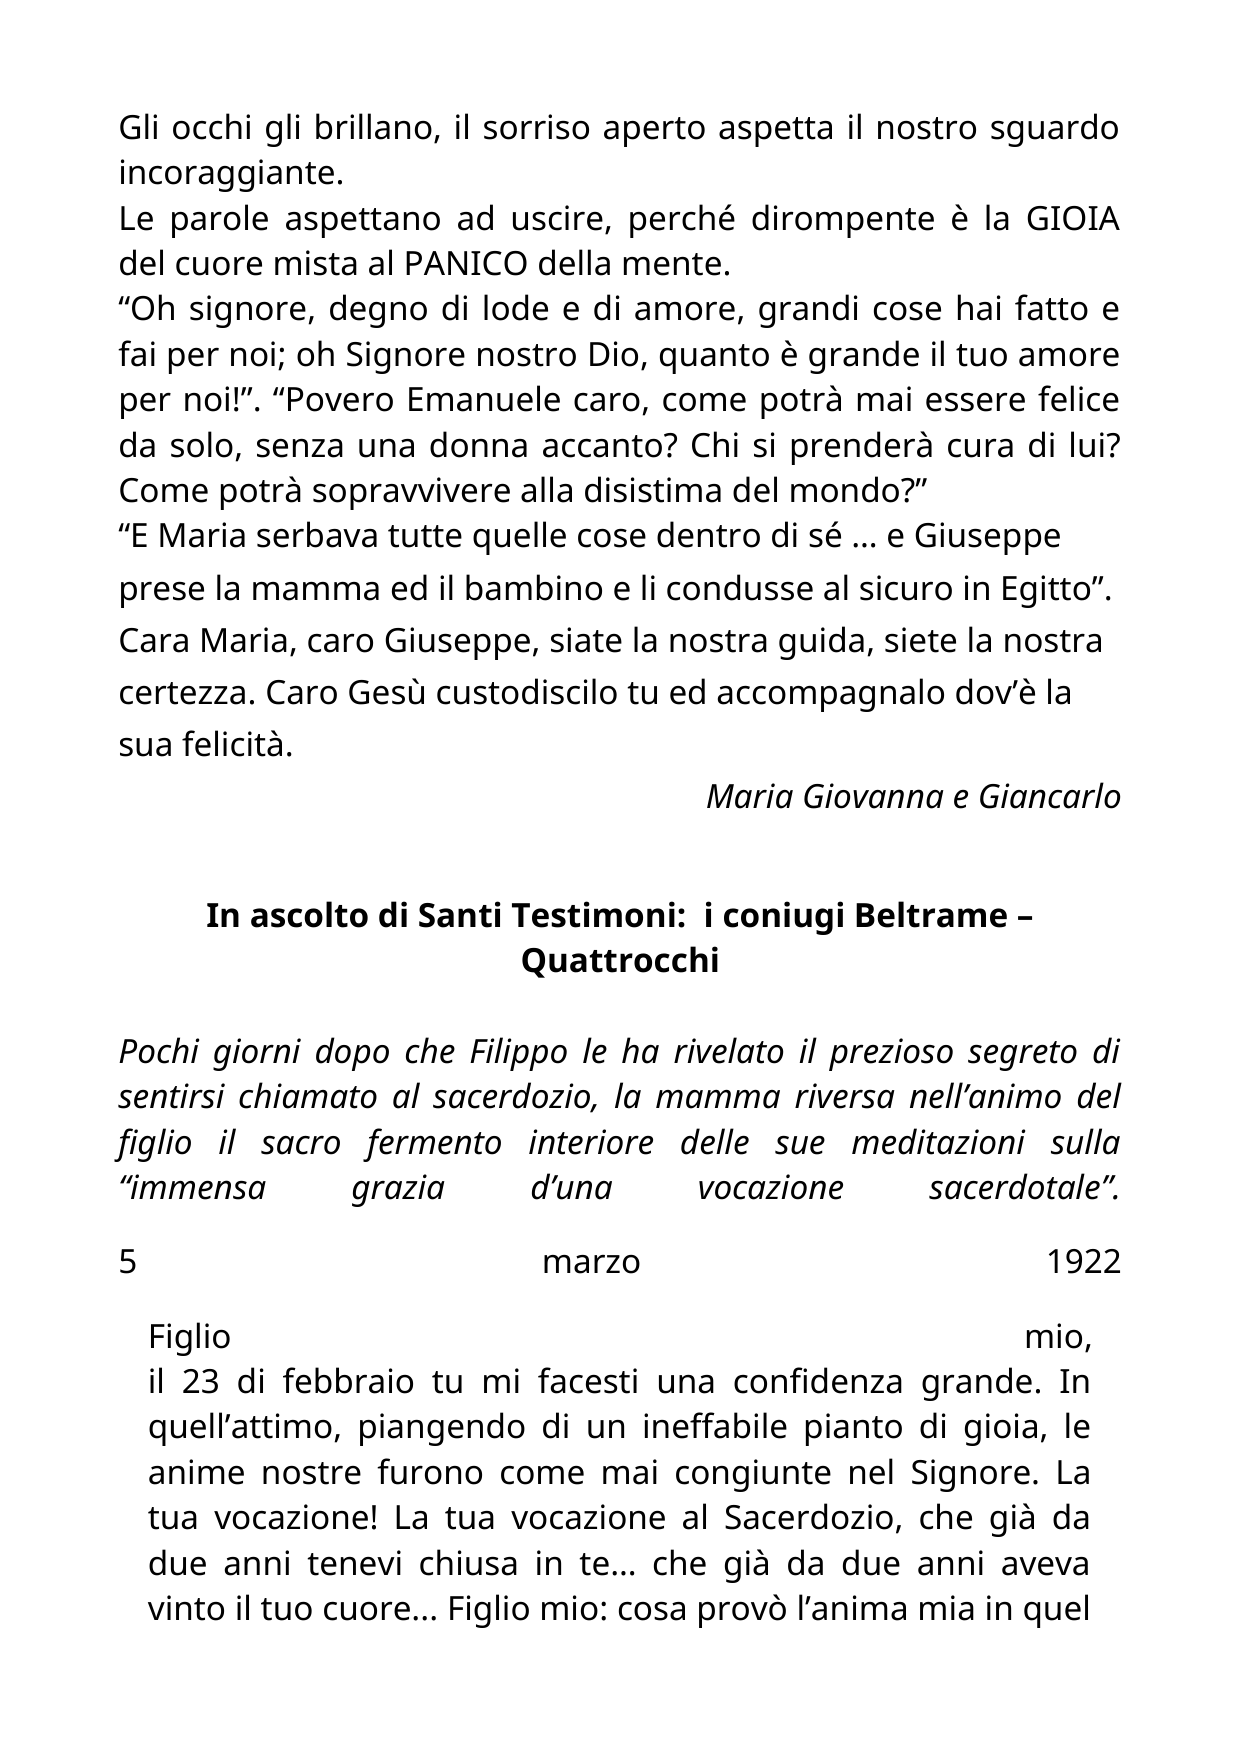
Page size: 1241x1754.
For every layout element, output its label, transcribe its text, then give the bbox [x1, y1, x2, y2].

text “E Maria serbava tutte quelle cose dentro di sé … e Giuseppe prese la mamma ed il bambino e li condusse al sicuro in Egitto”. Cara Maria, caro Giuseppe, siate la nostra guida, siete la nostra certezza. Caro Gesù custodiscilo tu ed accompagnalo dov’è la sua felicità. [118, 512, 1122, 766]
text In ascolto di Santi Testimoni: i coniugi Beltrame –Quattrocchi [118, 892, 1122, 982]
text 5 marzo 1922 [118, 1238, 1122, 1312]
text Le parole aspettano ad uscire, perché dirompente è la GIOIA del cuore mista al PANICO della mente. [118, 194, 1122, 285]
text Gli occhi gli brillano, il sorriso aperto aspetta il nostro sguardo incoraggiante. [118, 103, 1122, 194]
text Pochi giorni dopo che Filippo le ha rivelato il prezioso segreto di sentirsi chiamato al sacerdozio, la mamma riversa nell’animo del figlio il sacro fermento interiore delle sue meditazioni sulla “immensa grazia d’una vocazione sacerdotale”. [118, 1028, 1122, 1238]
text Maria Giovanna e Giancarlo [118, 773, 1122, 818]
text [148, 1312, 1093, 1630]
text “Oh signore, degno di lode e di amore, grandi cose hai fatto e fai per noi; oh Signore nostro Dio, quanto è grande il tuo amore per noi!”. “Povero Emanuele caro, come potrà mai essere felice da solo, senza una donna accanto? Chi si prenderà cura di lui? Come potrà sopravvivere alla disistima del mondo?” [118, 285, 1122, 512]
